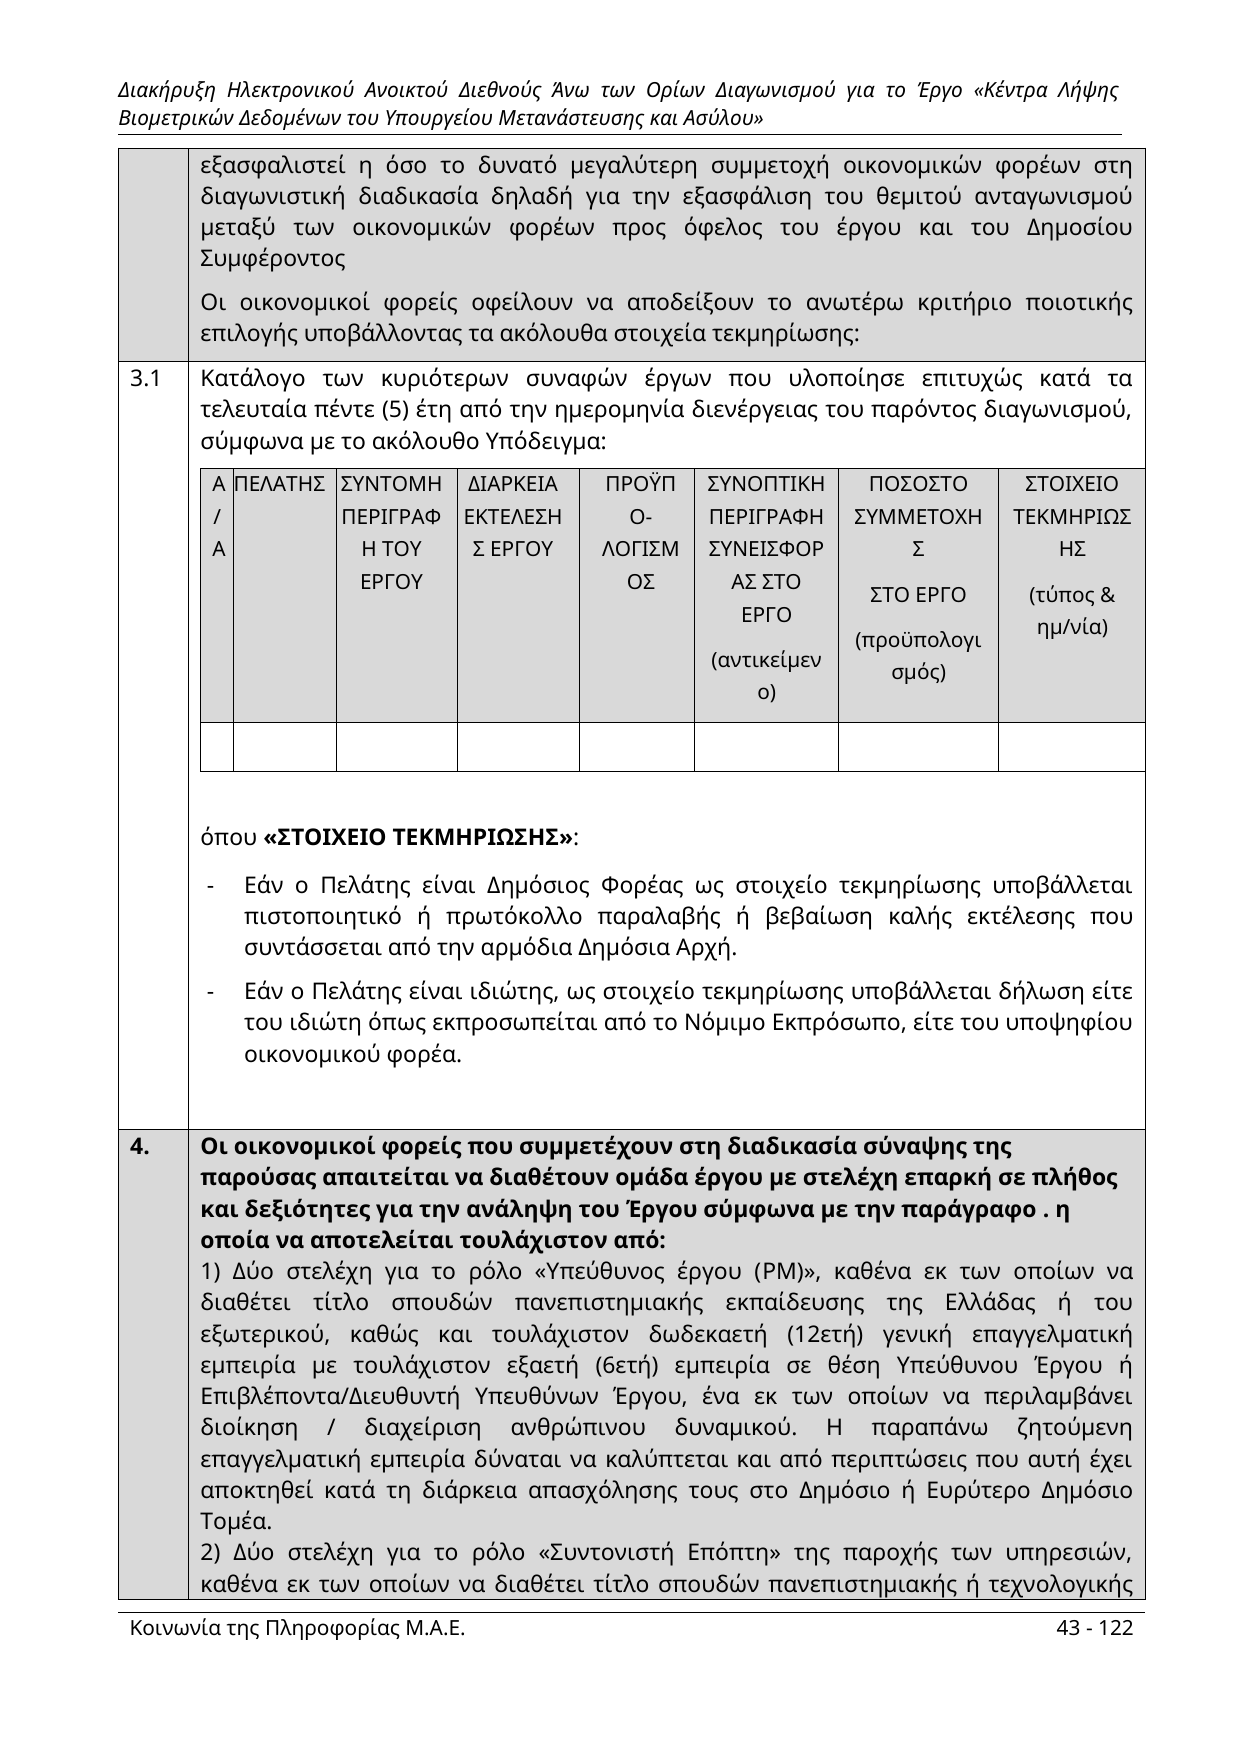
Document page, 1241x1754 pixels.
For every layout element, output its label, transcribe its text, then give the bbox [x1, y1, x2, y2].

table_cell Κατάλογο των κυριότερων συναφών έργων που υλοποίησε επιτυχώς κατά τα τελευταία πέντε (5) έτη από την ημερομηνία διενέργειας του παρόντος διαγωνισμού, σύμφωνα με το ακόλουθο Υπόδειγμα: όπου «ΣΤΟΙΧΕΙΟ ΤΕΚΜΗΡΙΩΣΗΣ»: Εάν ο Πελάτης είναι Δημόσιος Φορέας ως στοιχείο τεκμηρίωσης υποβάλλεται πιστοποιητικό ή πρωτόκολλο παραλαβής ή βεβαίωση καλής εκτέλεσης που συντάσσεται από την αρμόδια Δημόσια Αρχή. Εάν ο Πελάτης είναι ιδιώτης, ως στοιχείο τεκμηρίωσης υποβάλλεται δήλωση είτε του ιδιώτη όπως εκπροσωπείται από το Νόμιμο Εκπρόσωπο, είτε του υποψηφίου οικονομικού φορέα. [189, 362, 1145, 1129]
table_header 3 [119, 149, 188, 361]
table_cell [189, 1130, 1145, 1599]
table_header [189, 149, 1145, 361]
table_cell 4. [119, 1130, 188, 1599]
table_cell 3.1 [119, 362, 188, 1129]
